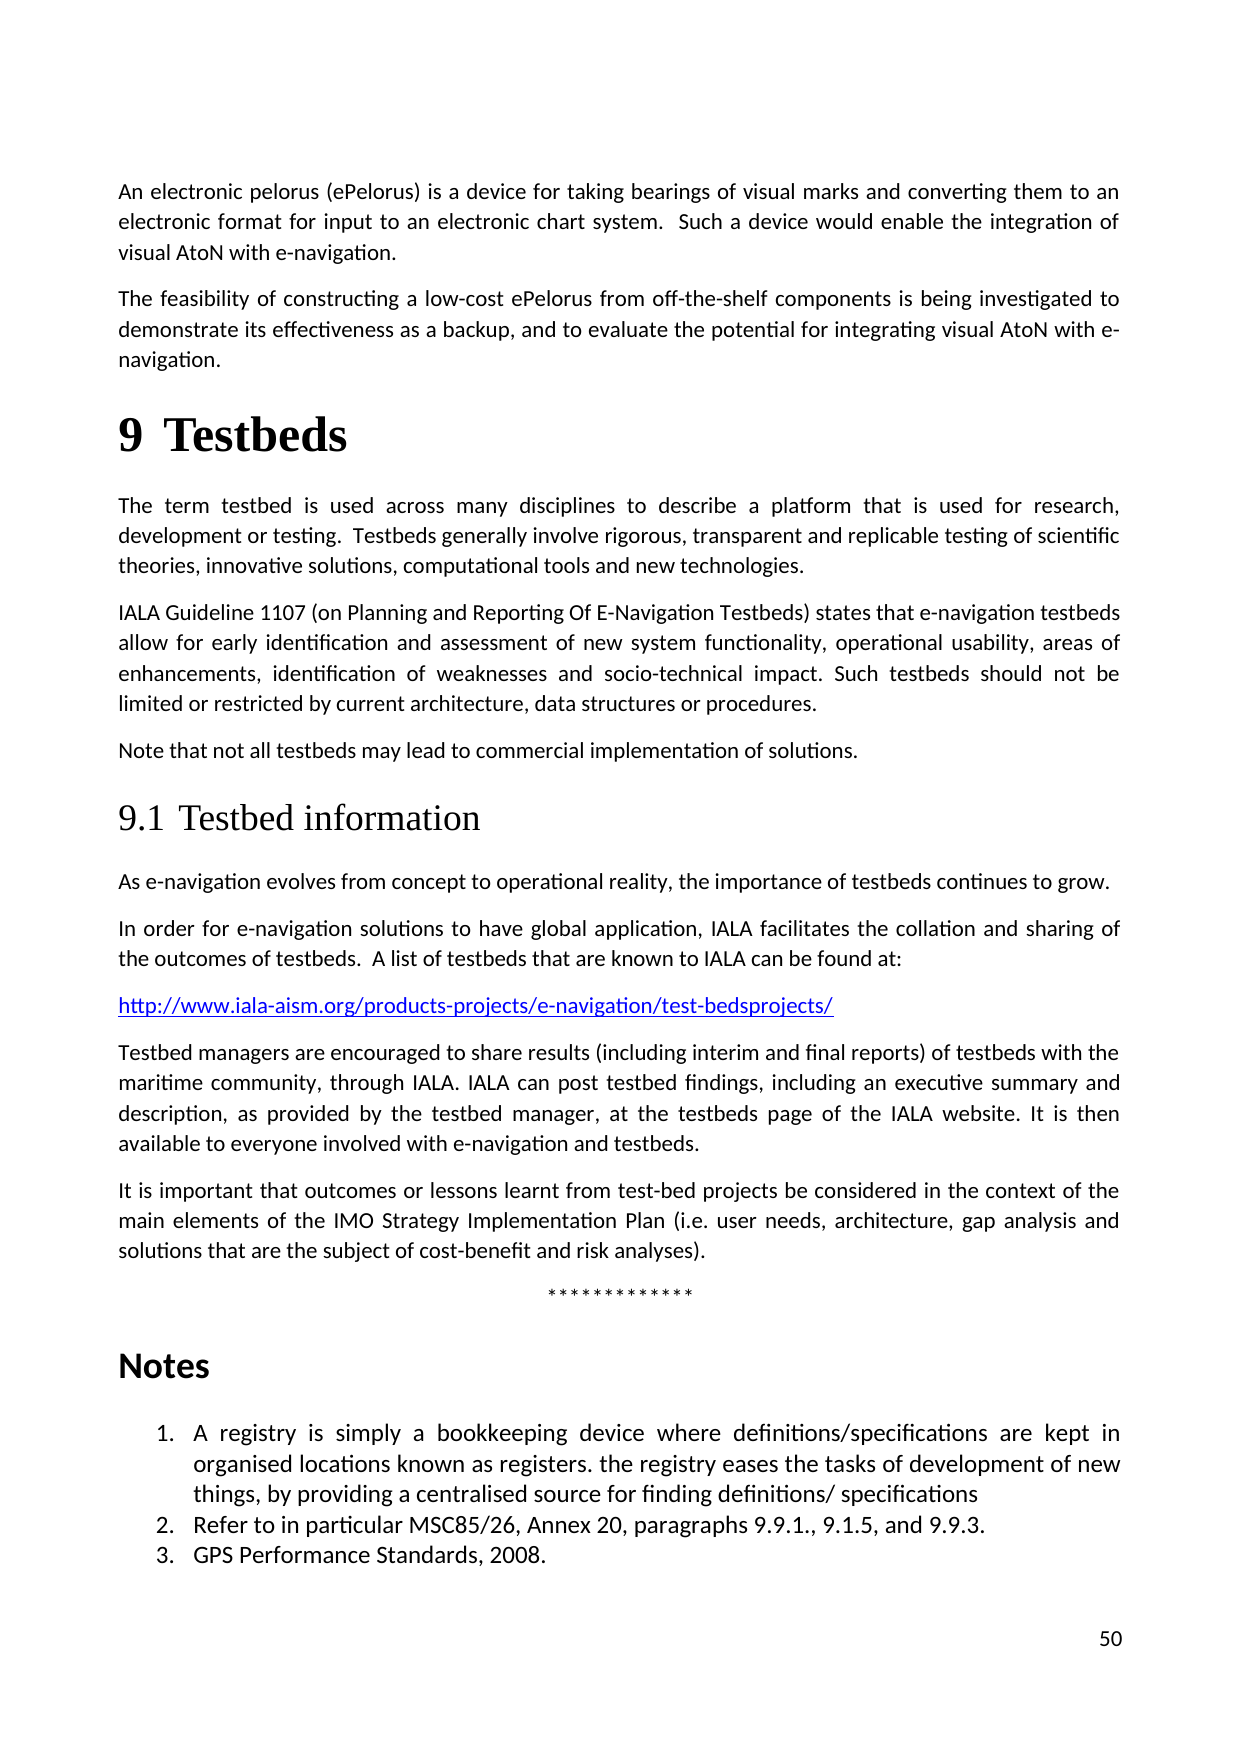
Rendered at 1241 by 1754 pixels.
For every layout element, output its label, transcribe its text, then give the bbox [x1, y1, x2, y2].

text Note that not all testbeds may lead to commercial implementation of solutions. [118, 736, 1122, 764]
text In order for e-navigation solutions to have global application, IALA facilitates the collation and sharing of the outcomes of testbeds. A list of testbeds that are known to IALA can be found at: [118, 914, 1122, 972]
subtitle Testbed information [118, 795, 1122, 838]
list A registry is simply a bookkeeping device where definitions/specifications are kept in organised locations known as registers. the registry eases the tasks of development of new things, by providing a centralised source for finding definitions/ specifications [156, 1417, 1122, 1509]
text As e-navigation evolves from concept to operational reality, the importance of testbeds continues to grow. [118, 867, 1122, 895]
text Notes [118, 1342, 1122, 1388]
list GPS Performance Standards, 2008. [156, 1539, 1122, 1570]
list Refer to in particular MSC85/26, Annex 20, paragraphs 9.9.1., 9.1.5, and 9.9.3. [156, 1509, 1122, 1539]
subtitle Testbeds [118, 404, 1122, 462]
text http://www.iala-aism.org/products-projects/e-navigation/test-bedsprojects/ [118, 991, 1122, 1019]
text Testbed managers are encouraged to share results (including interim and final reports) of testbeds with the maritime community, through IALA. IALA can post testbed findings, including an executive summary and description, as provided by the testbed manager, at the testbeds page of the IALA website. It is then available to everyone involved with e-navigation and testbeds. [118, 1038, 1122, 1157]
text ************* [118, 1283, 1122, 1311]
text The feasibility of constructing a low-cost ePelorus from off-the-shelf components is being investigated to demonstrate its effectiveness as a backup, and to evaluate the potential for integrating visual AtoN with e-navigation. [118, 284, 1122, 373]
text IALA Guideline 1107 (on Planning and Reporting Of E-Navigation Testbeds) states that e-navigation testbeds allow for early identification and assessment of new system functionality, operational usability, areas of enhancements, identification of weaknesses and socio-technical impact. Such testbeds should not be limited or restricted by current architecture, data structures or procedures. [118, 598, 1122, 717]
text It is important that outcomes or lessons learnt from test-bed projects be considered in the context of the main elements of the IMO Strategy Implementation Plan (i.e. user needs, architecture, gap analysis and solutions that are the subject of cost-benefit and risk analyses). [118, 1176, 1122, 1264]
text The term testbed is used across many disciplines to describe a platform that is used for research, development or testing. Testbeds generally involve rigorous, transparent and replicable testing of scientific theories, innovative solutions, computational tools and new technologies. [118, 491, 1122, 579]
text An electronic pelorus (ePelorus) is a device for taking bearings of visual marks and converting them to an electronic format for input to an electronic chart system. Such a device would enable the integration of visual AtoN with e-navigation. [118, 177, 1122, 266]
